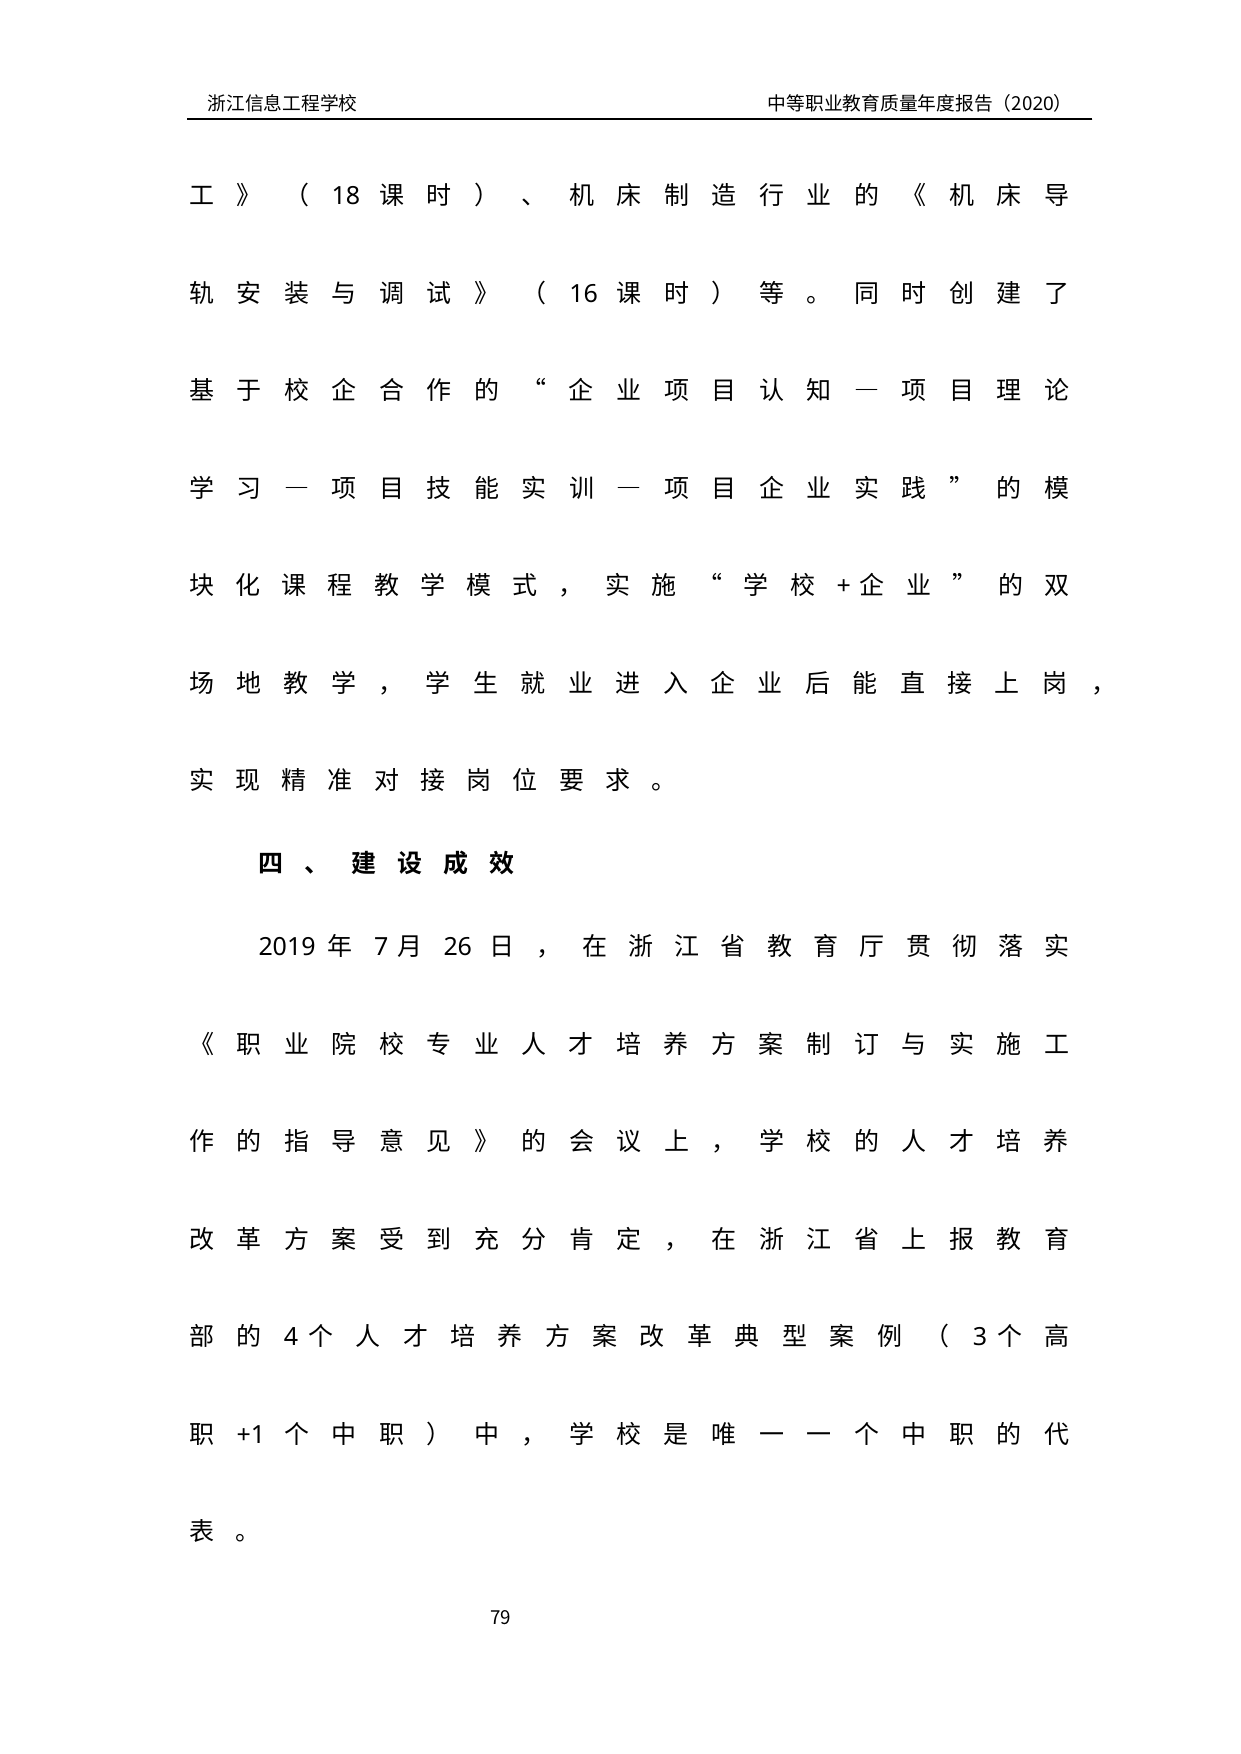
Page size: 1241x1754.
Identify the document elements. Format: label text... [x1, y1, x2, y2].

text 2019年7月26日，在浙江省教育厅贯彻落实《职业院校专业人才培养方案制订与实施工作的指导意见》的会议上，学校的人才培养改革方案受到充分肯定，在浙江省上报教育部的4个人才培养方案改革典型案例（3个高职+1个中职）中，学校是唯一一个中职的代表。 [189, 912, 1091, 1562]
text 四、建设成效 [189, 829, 1091, 894]
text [189, 161, 1091, 811]
